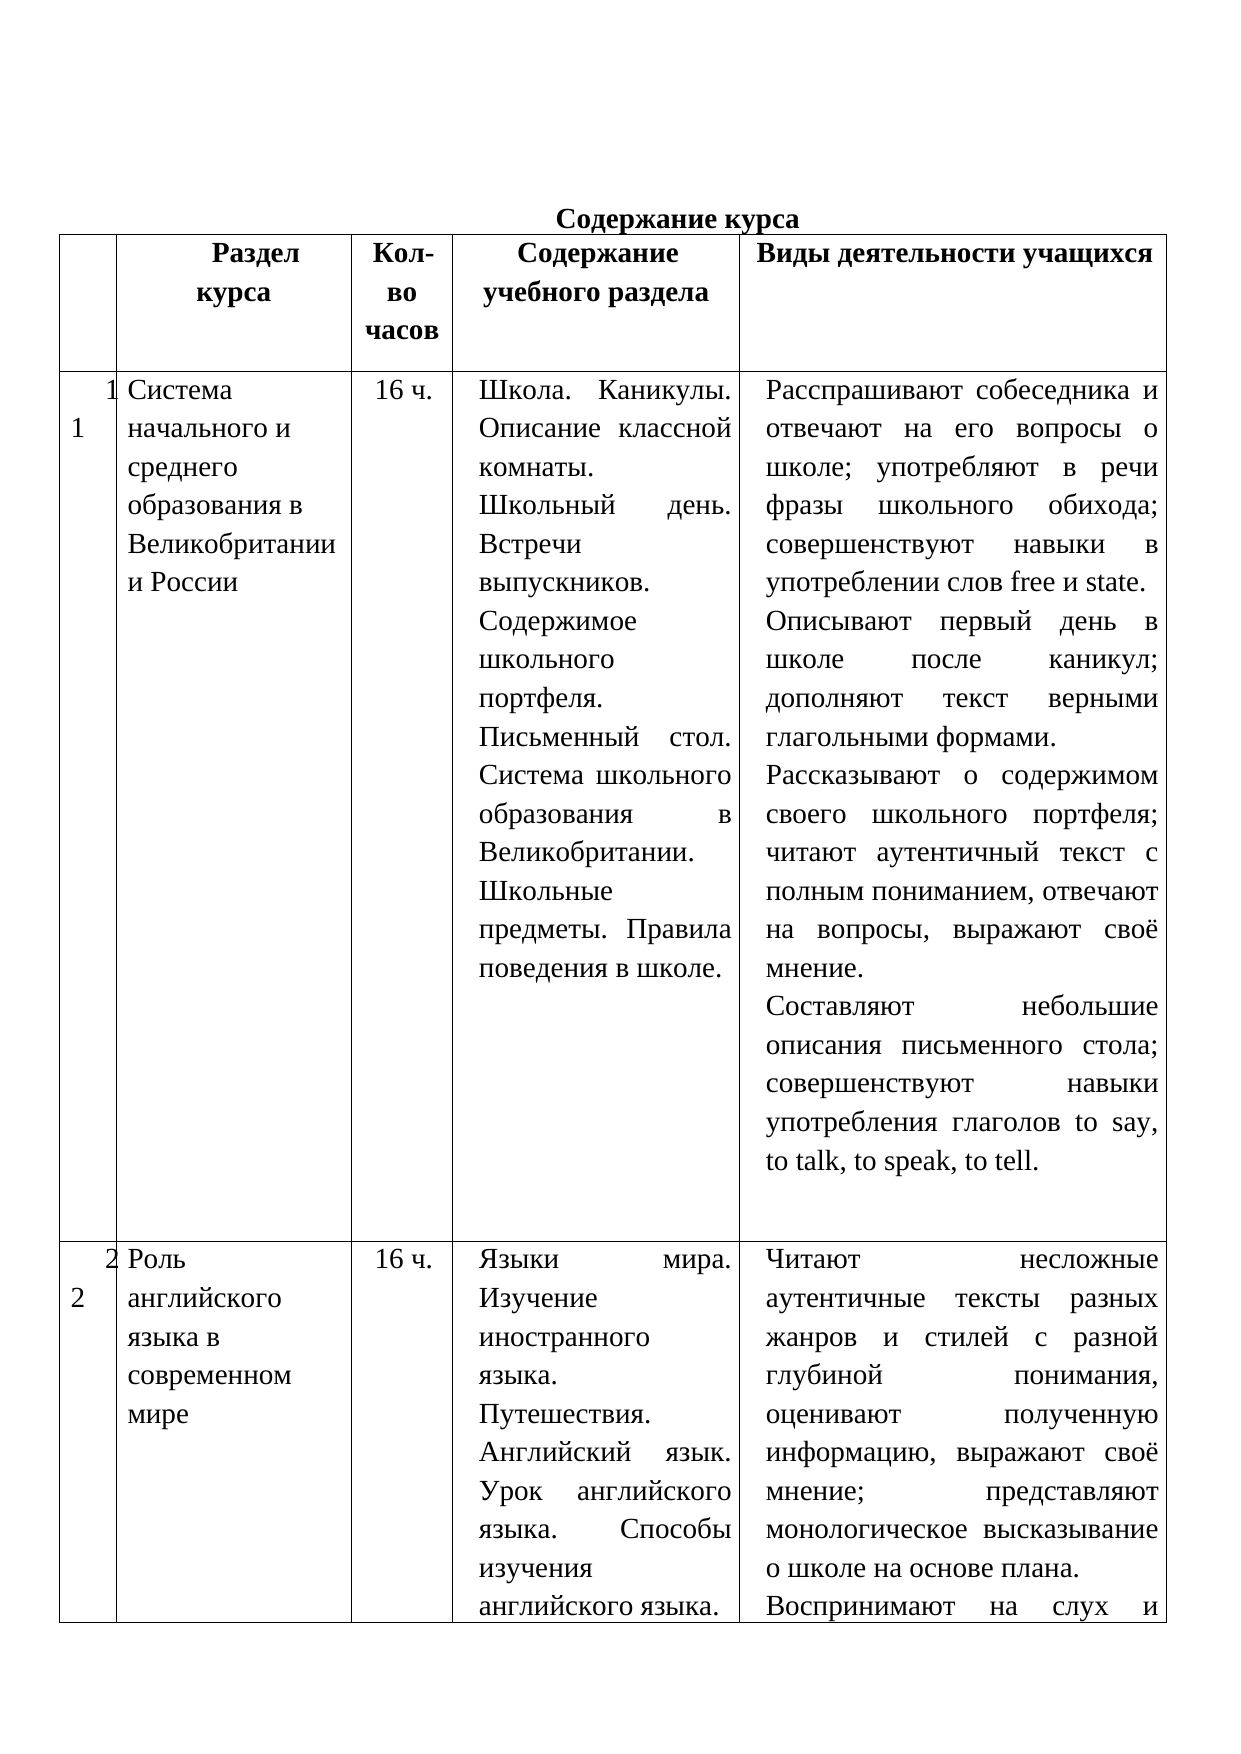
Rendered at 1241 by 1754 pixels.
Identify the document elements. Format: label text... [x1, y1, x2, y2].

table_cell 22 [60, 1242, 116, 1622]
table_cell Школа. Каникулы. Описание классной комнаты. Школьный день. Встречи выпускников. Содержимое школьного портфеля. Письменный стол. Система школьного образования в Великобритании. Школьные предметы. Правила поведения в школе. [453, 372, 739, 1241]
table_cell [740, 1242, 1166, 1622]
table_header Кол-во часов [352, 235, 452, 371]
table_header Содержание учебного раздела [453, 235, 739, 371]
table_cell Система начального и среднего образования в Великобритании и России [117, 372, 351, 1241]
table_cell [453, 1242, 739, 1622]
table_header Раздел курса [117, 235, 351, 371]
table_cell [117, 1242, 351, 1622]
table_cell 16 ч. [352, 1242, 452, 1622]
table_cell 16 ч. [352, 372, 452, 1241]
table_header [60, 235, 116, 371]
text Содержание курса [200, 201, 1155, 234]
table_header Виды деятельности учащихся [740, 235, 1166, 371]
table_cell Расспрашивают собеседника и отвечают на его вопросы о школе; употребляют в речи фразы школьного обихода; совершенствуют навыки в употреблении слов free и state. Описывают первый день в школе после каникул; дополняют текст верными глагольными формами. Рассказывают о содержимом своего школьного портфеля; читают аутентичный текст с полным пониманием, отвечают на вопросы, выражают своё мнение. Составляют небольшие описания письменного стола; совершенствуют навыки употребления глаголов to say, to talk, to speak, to tell. [740, 372, 1166, 1241]
table_cell 11 [60, 372, 116, 1241]
